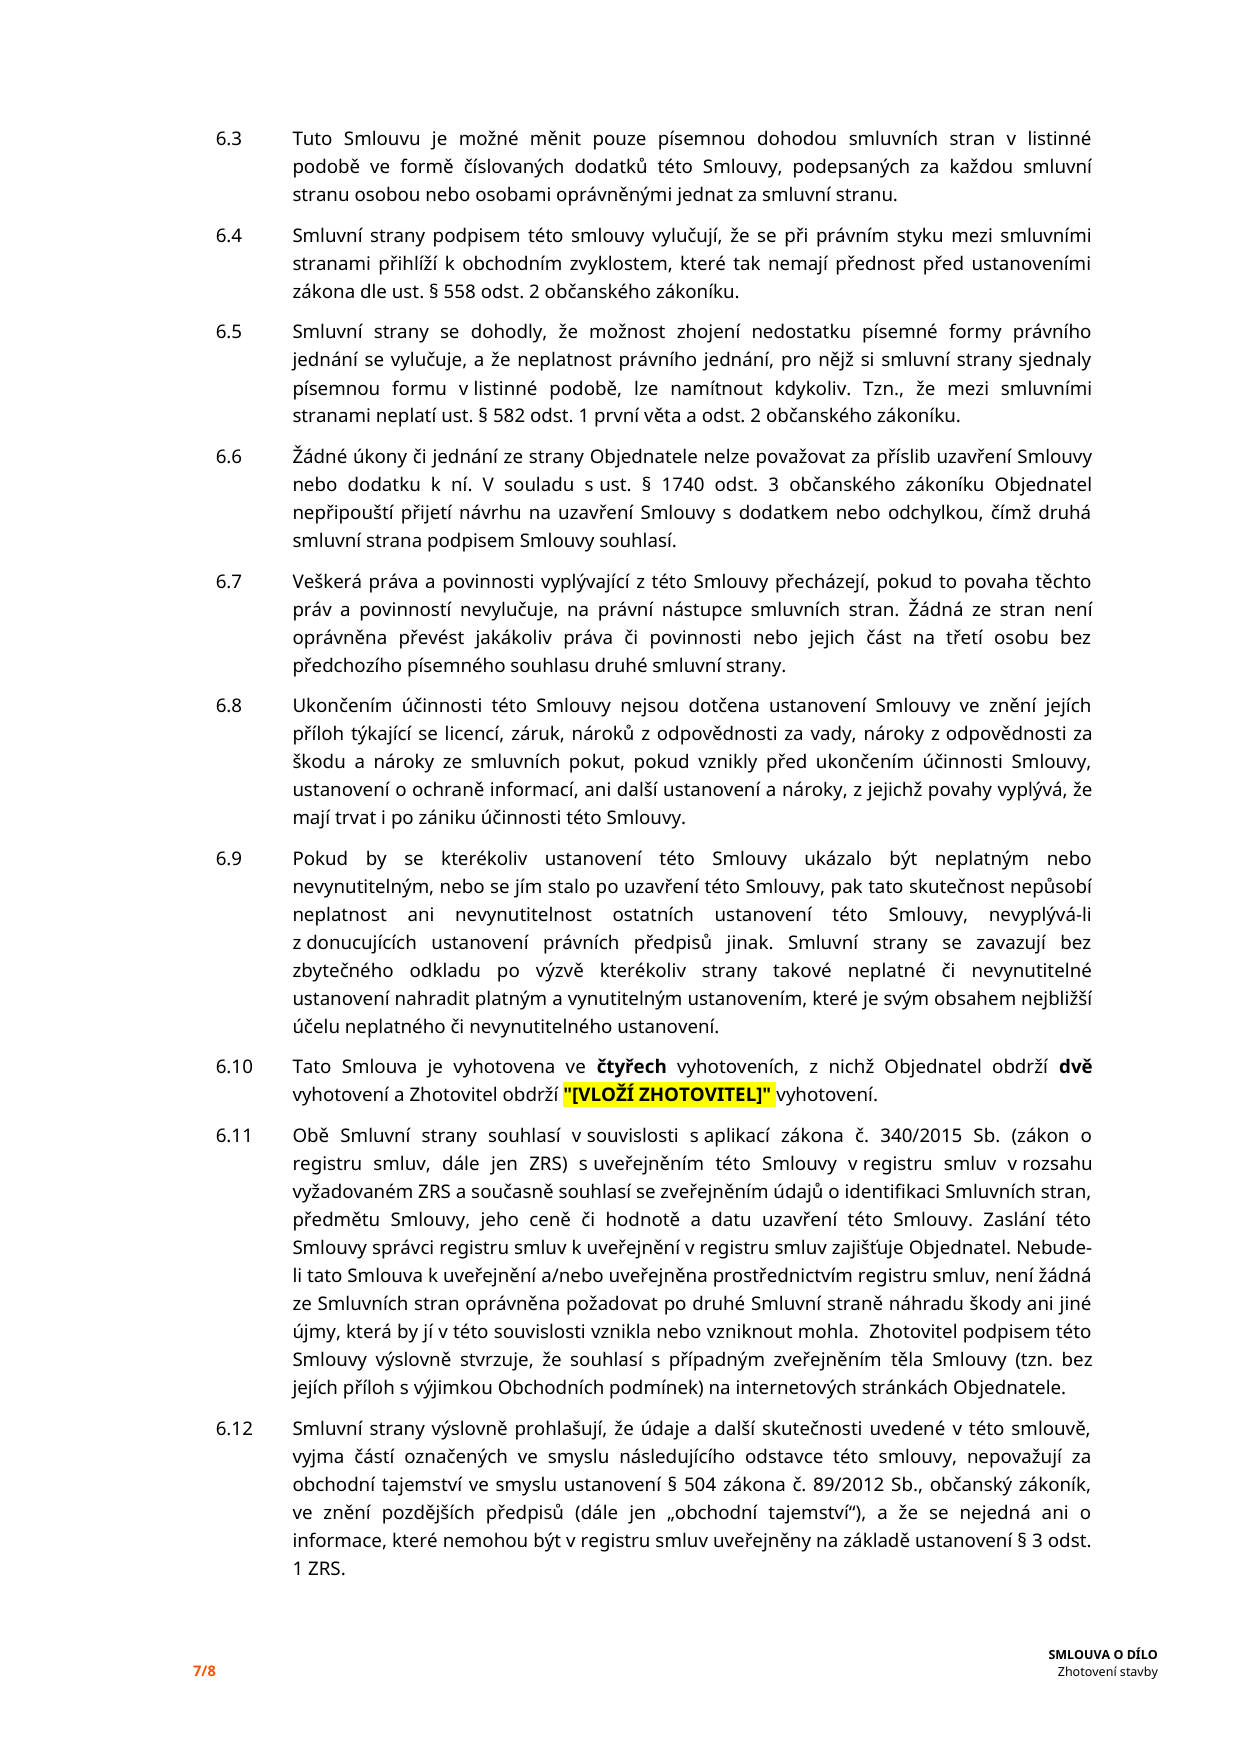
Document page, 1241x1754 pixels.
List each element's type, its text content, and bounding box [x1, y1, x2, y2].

text Obě Smluvní strany souhlasí v souvislosti s aplikací zákona č. 340/2015 Sb. (zákon o registru smluv, dále jen ZRS) s uveřejněním této Smlouvy v registru smluv v rozsahu vyžadovaném ZRS a současně souhlasí se zveřejněním údajů o identifikaci Smluvních stran, předmětu Smlouvy, jeho ceně či hodnotě a datu uzavření této Smlouvy. Zaslání této Smlouvy správci registru smluv k uveřejnění v registru smluv zajišťuje Objednatel. Nebude-li tato Smlouva k uveřejnění a/nebo uveřejněna prostřednictvím registru smluv, není žádná ze Smluvních stran oprávněna požadovat po druhé Smluvní straně náhradu škody ani jiné újmy, která by jí v této souvislosti vznikla nebo vzniknout mohla. Zhotovitel podpisem této Smlouvy výslovně stvrzuje, že souhlasí s případným zveřejněním těla Smlouvy (tzn. bez jejích příloh s výjimkou Obchodních podmínek) na internetových stránkách Objednatele. [216, 1122, 1093, 1400]
text Veškerá práva a povinnosti vyplývající z této Smlouvy přecházejí, pokud to povaha těchto práv a povinností nevylučuje, na právní nástupce smluvních stran. Žádná ze stran není oprávněna převést jakákoliv práva či povinnosti nebo jejich část na třetí osobu bez předchozího písemného souhlasu druhé smluvní strany. [216, 568, 1093, 677]
text Smluvní strany výslovně prohlašují, že údaje a další skutečnosti uvedené v této smlouvě, vyjma částí označených ve smyslu následujícího odstavce této smlouvy, nepovažují za obchodní tajemství ve smyslu ustanovení § 504 zákona č. 89/2012 Sb., občanský zákoník, ve znění pozdějších předpisů (dále jen „obchodní tajemství“), a že se nejedná ani o informace, které nemohou být v registru smluv uveřejněny na základě ustanovení § 3 odst. 1 ZRS. [216, 1415, 1093, 1581]
text Smluvní strany podpisem této smlouvy vylučují, že se při právním styku mezi smluvními stranami přihlíží k obchodním zvyklostem, které tak nemají přednost před ustanoveními zákona dle ust. § 558 odst. 2 občanského zákoníku. [216, 222, 1093, 304]
text Pokud by se kterékoliv ustanovení této Smlouvy ukázalo být neplatným nebo nevynutitelným, nebo se jím stalo po uzavření této Smlouvy, pak tato skutečnost nepůsobí neplatnost ani nevynutitelnost ostatních ustanovení této Smlouvy, nevyplývá-li z donucujících ustanovení právních předpisů jinak. Smluvní strany se zavazují bez zbytečného odkladu po výzvě kterékoliv strany takové neplatné či nevynutitelné ustanovení nahradit platným a vynutitelným ustanovením, které je svým obsahem nejbližší účelu neplatného či nevynutitelného ustanovení. [216, 845, 1093, 1039]
text Žádné úkony či jednání ze strany Objednatele nelze považovat za příslib uzavření Smlouvy nebo dodatku k ní. V souladu s ust. § 1740 odst. 3 občanského zákoníku Objednatel nepřipouští přijetí návrhu na uzavření Smlouvy s dodatkem nebo odchylkou, čímž druhá smluvní strana podpisem Smlouvy souhlasí. [216, 443, 1093, 553]
text Tato Smlouva je vyhotovena ve čtyřech vyhotoveních, z nichž Objednatel obdrží dvě vyhotovení a Zhotovitel obdrží vyhotovení. [216, 1054, 1093, 1107]
text Tuto Smlouvu je možné měnit pouze písemnou dohodou smluvních stran v listinné podobě ve formě číslovaných dodatků této Smlouvy, podepsaných za každou smluvní stranu osobou nebo osobami oprávněnými jednat za smluvní stranu. [216, 126, 1093, 207]
text Smluvní strany se dohodly, že možnost zhojení nedostatku písemné formy právního jednání se vylučuje, a že neplatnost právního jednání, pro nějž si smluvní strany sjednaly písemnou formu v listinné podobě, lze namítnout kdykoliv. Tzn., že mezi smluvními stranami neplatí ust. § 582 odst. 1 první věta a odst. 2 občanského zákoníku. [216, 319, 1093, 428]
text Ukončením účinnosti této Smlouvy nejsou dotčena ustanovení Smlouvy ve znění jejích příloh týkající se licencí, záruk, nároků z odpovědnosti za vady, nároky z odpovědnosti za škodu a nároky ze smluvních pokut, pokud vznikly před ukončením účinnosti Smlouvy, ustanovení o ochraně informací, ani další ustanovení a nároky, z jejichž povahy vyplývá, že mají trvat i po zániku účinnosti této Smlouvy. [216, 692, 1093, 830]
